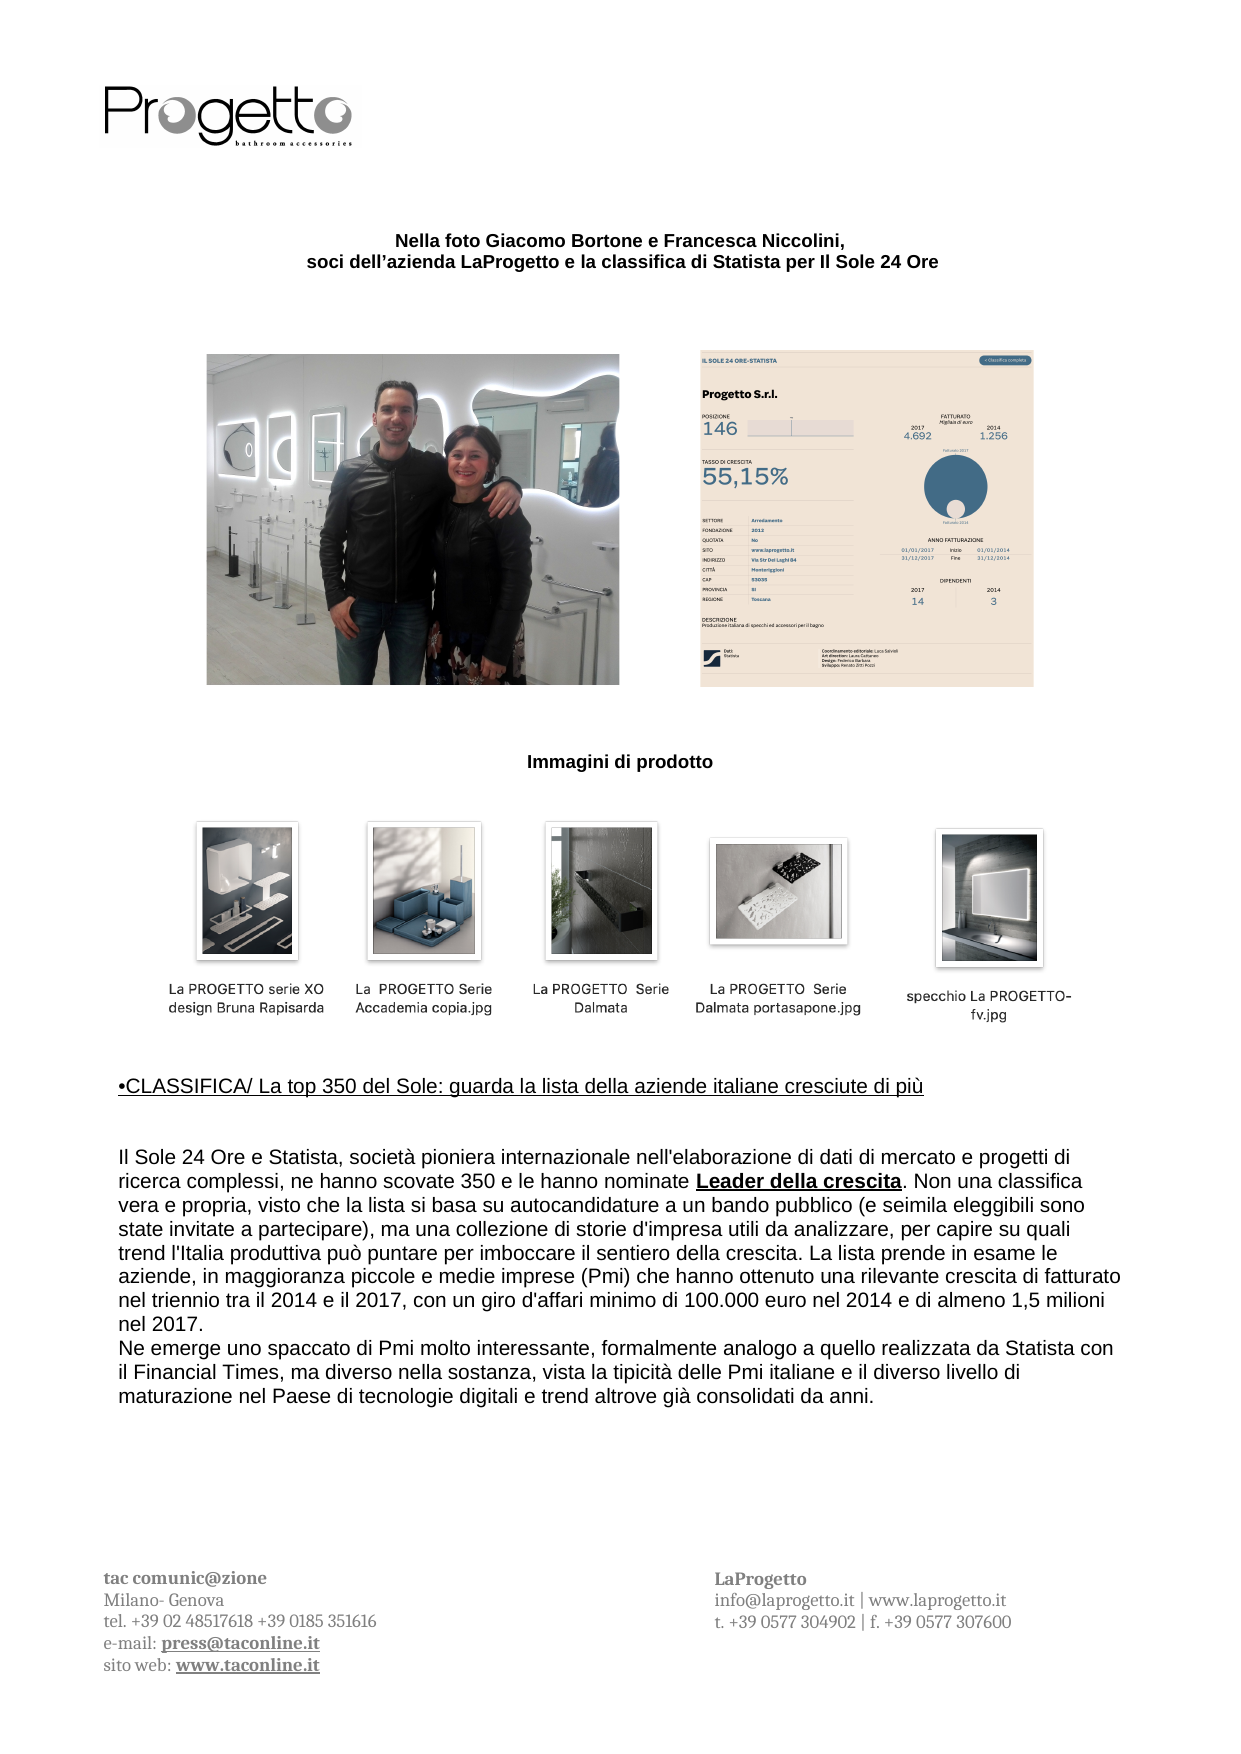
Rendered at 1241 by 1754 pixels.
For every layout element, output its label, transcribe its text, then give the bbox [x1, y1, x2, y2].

text Immagini di prodotto [118, 751, 1122, 772]
picture [700, 350, 1034, 687]
picture [99, 85, 362, 148]
picture [163, 815, 1077, 1031]
picture [206, 354, 620, 687]
text •CLASSIFICA/ La top 350 del Sole: guarda la lista della aziende italiane cresciute di più [118, 1074, 1122, 1098]
text Il Sole 24 Ore e Statista, società pioniera internazionale nell'elaborazione di dati di mercato e progetti di ricerca complessi, ne hanno scovate 350 e le hanno nominate Leader della crescita. Non una classifica vera e propria, visto che la lista si basa su autocandidature a un bando pubblico (e seimila eleggibili sono state invitate a partecipare), ma una collezione di storie d'impresa utili da analizzare, per capire su quali trend l'Italia produttiva può puntare per imboccare il sentiero della crescita. La lista prende in esame le aziende, in maggioranza piccole e medie imprese (Pmi) che hanno ottenuto una rilevante crescita di fatturato nel triennio tra il 2014 e il 2017, con un giro d'affari minimo di 100.000 euro nel 2014 e di almeno 1,5 milioni nel 2017. [118, 1144, 1122, 1336]
text Ne emerge uno spaccato di Pmi molto interessante, formalmente analogo a quello realizzata da Statista con il Financial Times, ma diverso nella sostanza, vista la tipicità delle Pmi italiane e il diverso livello di maturazione nel Paese di tecnologie digitali e trend altrove già consolidati da anni. [118, 1336, 1122, 1408]
text Nella foto Giacomo Bortone e Francesca Niccolini, [118, 229, 1122, 251]
text soci dell’azienda LaProgetto e la classifica di Statista per Il Sole 24 Ore [118, 251, 1122, 273]
